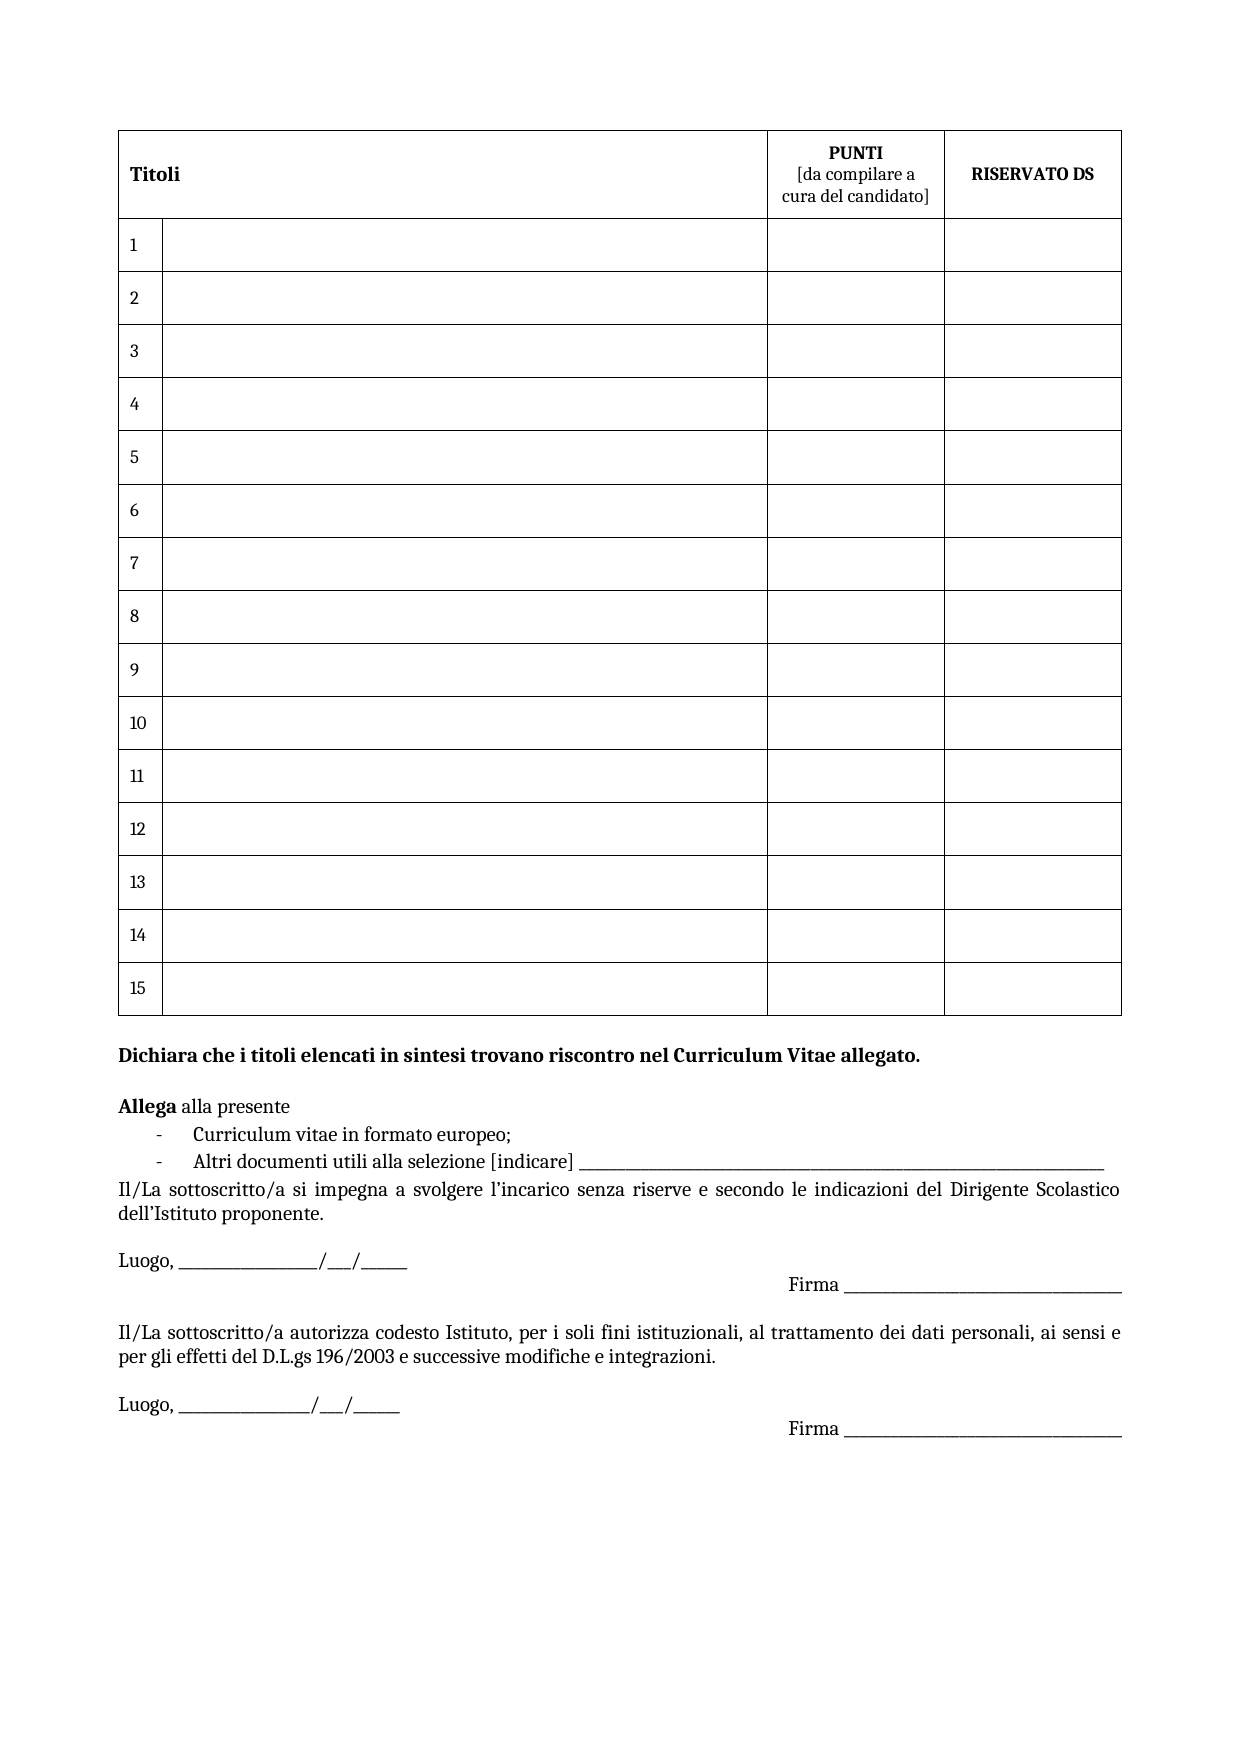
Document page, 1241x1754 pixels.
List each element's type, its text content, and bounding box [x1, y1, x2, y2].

table_cell [768, 538, 944, 590]
table_cell [768, 219, 944, 271]
table_cell [768, 697, 944, 749]
table_cell [768, 644, 944, 696]
table_cell [768, 431, 944, 483]
table_cell [768, 910, 944, 962]
table_cell [945, 750, 1121, 802]
table_cell [163, 325, 767, 377]
table_cell [945, 431, 1121, 483]
table_cell [163, 219, 767, 271]
table_cell [163, 910, 767, 962]
table_cell [945, 538, 1121, 590]
table_cell [768, 378, 944, 430]
table_cell [163, 272, 767, 324]
table_cell [768, 325, 944, 377]
table_cell [163, 591, 767, 643]
table_cell 8 [119, 591, 162, 643]
table_cell [163, 803, 767, 855]
table_cell 11 [119, 750, 162, 802]
table_cell 7 [119, 538, 162, 590]
table_cell [945, 697, 1121, 749]
table_cell [768, 856, 944, 908]
table_cell [163, 856, 767, 908]
text Firma ____________________________________ [118, 1417, 1122, 1441]
table_cell [163, 963, 767, 1015]
table_cell 15 [119, 963, 162, 1015]
table_cell [945, 963, 1121, 1015]
table_cell [768, 591, 944, 643]
table_cell [163, 485, 767, 537]
table_cell 13 [119, 856, 162, 908]
table_cell [163, 431, 767, 483]
table_cell [768, 963, 944, 1015]
table_cell 9 [119, 644, 162, 696]
table_cell [163, 538, 767, 590]
table_cell [768, 272, 944, 324]
text Luogo, __________________/___/______ [118, 1249, 1122, 1273]
table_cell 3 [119, 325, 162, 377]
table_cell 6 [119, 485, 162, 537]
table_cell [945, 803, 1121, 855]
table_cell [945, 325, 1121, 377]
table_cell [945, 272, 1121, 324]
text Firma ____________________________________ [118, 1273, 1122, 1297]
table_cell 1 [119, 219, 162, 271]
table_cell [768, 803, 944, 855]
table_cell [163, 697, 767, 749]
text Allega alla presente [118, 1095, 1122, 1119]
table_header Titoli [119, 131, 767, 218]
table_cell [163, 644, 767, 696]
table_cell [163, 750, 767, 802]
table_cell 12 [119, 803, 162, 855]
table_cell 4 [119, 378, 162, 430]
table_cell [945, 910, 1121, 962]
table_cell [945, 219, 1121, 271]
text Dichiara che i titoli elencati in sintesi trovano riscontro nel Curriculum Vitae allegato. [118, 1043, 1122, 1067]
table_cell 10 [119, 697, 162, 749]
text Il/La sottoscritto/a si impegna a svolgere l’incarico senza riserve e secondo le indicazioni del Dirigente Scolastico dell’Istituto proponente. [118, 1177, 1122, 1225]
text Il/La sottoscritto/a autorizza codesto Istituto, per i soli fini istituzionali, al trattamento dei dati personali, ai sensi e per gli effetti del D.L.gs 196/2003 e successive modifiche e integrazioni. [118, 1321, 1122, 1369]
table_cell [945, 591, 1121, 643]
table_header PUNTI [da compilare a cura del candidato] [768, 131, 944, 218]
table_cell [945, 856, 1121, 908]
table_cell [945, 644, 1121, 696]
table_cell [945, 485, 1121, 537]
text Luogo, _________________/___/______ [118, 1393, 1122, 1417]
table_cell 5 [119, 431, 162, 483]
table_cell 2 [119, 272, 162, 324]
table_header RISERVATO DS [945, 131, 1121, 218]
table_cell [163, 378, 767, 430]
table_cell 14 [119, 910, 162, 962]
table_cell [945, 378, 1121, 430]
list Altri documenti utili alla selezione [indicare] ____________________________________________________________________ [156, 1150, 1122, 1174]
table_cell [768, 485, 944, 537]
list Curriculum vitae in formato europeo; [156, 1122, 1122, 1146]
table_cell [768, 750, 944, 802]
